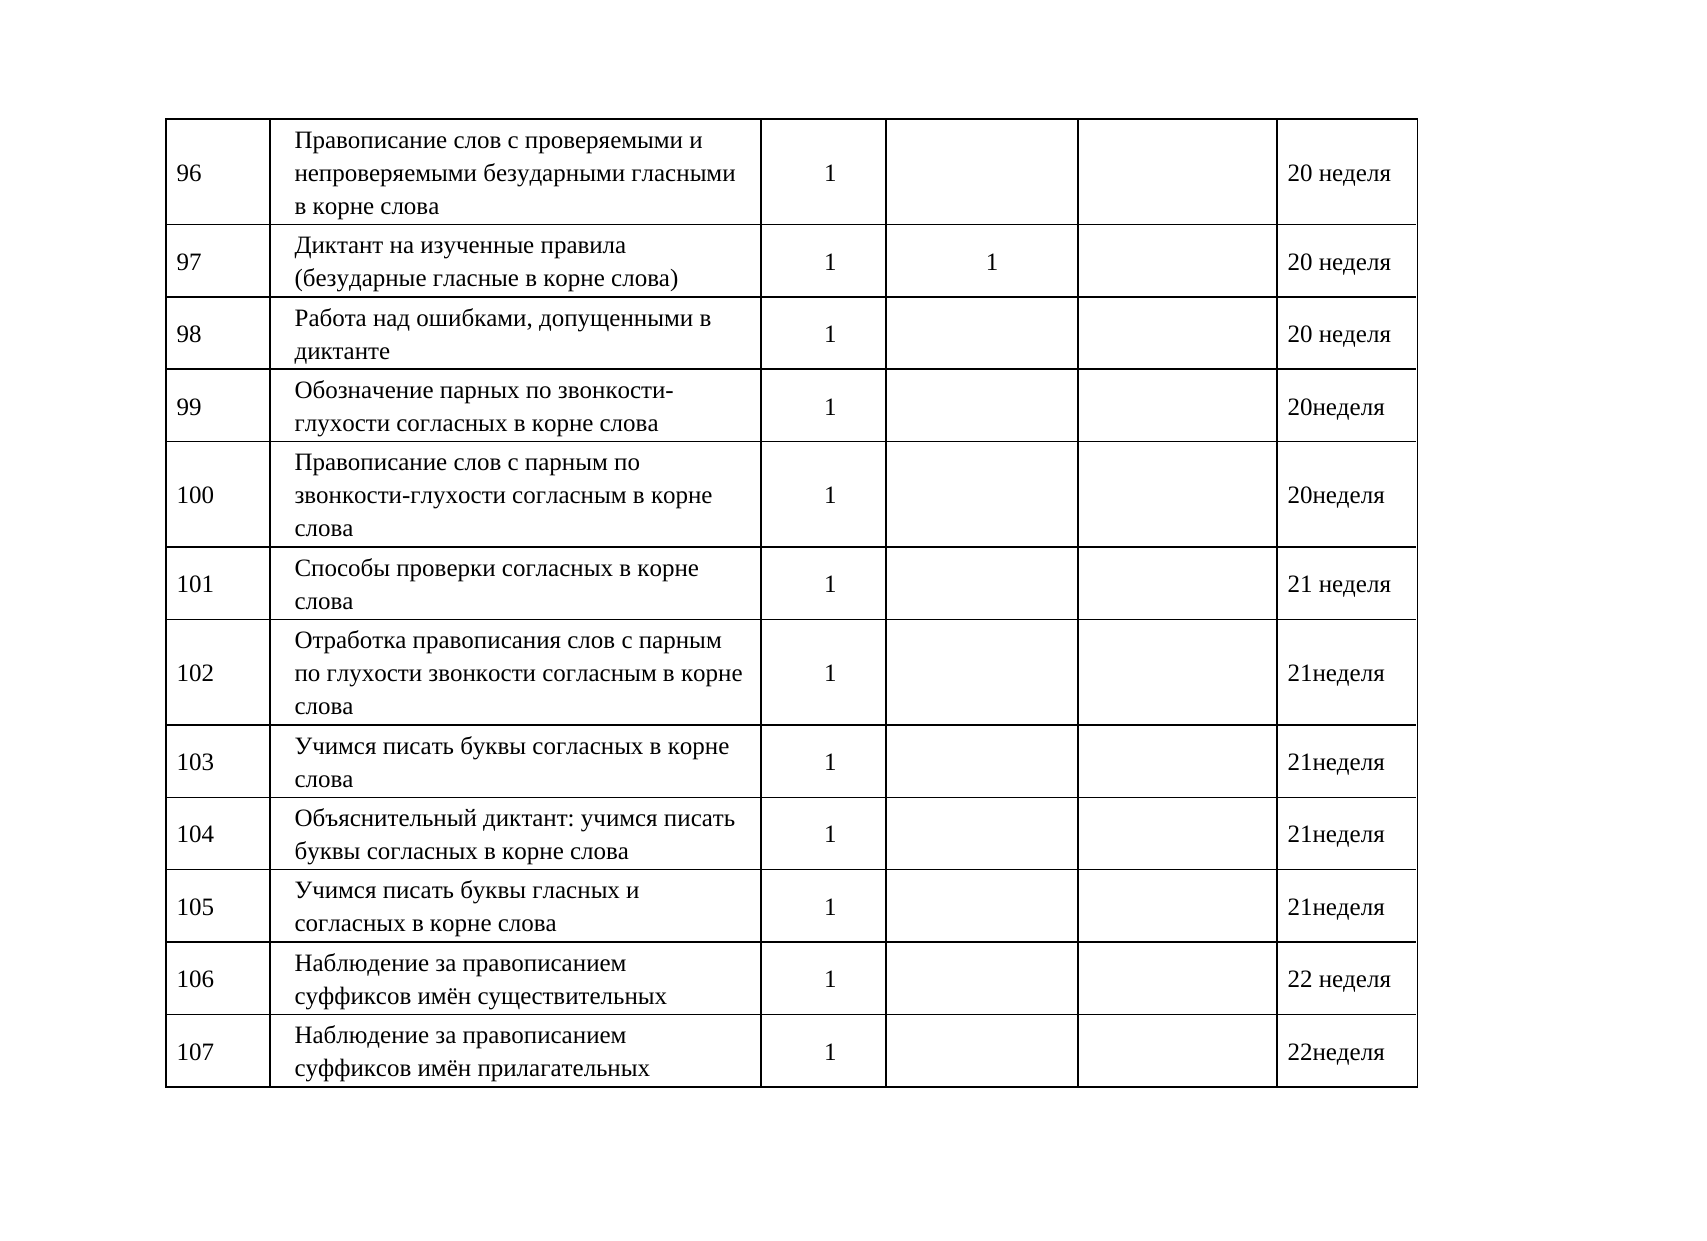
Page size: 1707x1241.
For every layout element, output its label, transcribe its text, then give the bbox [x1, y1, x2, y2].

table_cell [887, 298, 1077, 368]
table_cell 1 [762, 548, 885, 618]
table_cell 21 неделя [1278, 546, 1417, 618]
table_cell 102 [167, 620, 269, 724]
table_cell [887, 548, 1077, 618]
table_cell 22 неделя [1278, 941, 1417, 1013]
table_cell 107 [167, 1015, 269, 1086]
table_cell [887, 442, 1077, 546]
table_cell 100 [167, 442, 269, 546]
table_cell [887, 370, 1077, 441]
table_cell [887, 943, 1077, 1013]
table_cell [887, 798, 1077, 869]
table_cell [1079, 620, 1276, 724]
table_cell [1079, 225, 1276, 296]
table_cell Учимся писать буквы согласных в корне слова [271, 726, 760, 796]
table_cell [1079, 1015, 1276, 1086]
table_cell 105 [167, 870, 269, 941]
table_cell 1 [762, 442, 885, 546]
table_cell Работа над ошибками, допущенными в диктанте [271, 298, 760, 368]
table_cell 1 [762, 798, 885, 869]
table_cell 98 [167, 298, 269, 368]
table_cell [1079, 120, 1276, 223]
table_cell 106 [167, 943, 269, 1013]
table_cell Правописание слов с проверяемыми и непроверяемыми безударными гласными в корне слова [271, 120, 760, 223]
table_cell [1079, 298, 1276, 368]
table_cell 101 [167, 548, 269, 618]
table_cell 20 неделя [1278, 224, 1417, 296]
table_cell 1 [762, 225, 885, 296]
table_cell 1 [762, 120, 885, 223]
table_cell 104 [167, 798, 269, 869]
table_cell 99 [167, 370, 269, 441]
table_cell 1 [762, 370, 885, 441]
table_cell Учимся писать буквы гласных и согласных в корне слова [271, 870, 760, 941]
table_cell Правописание слов с парным по звонкости-глухости согласным в корне слова [271, 442, 760, 546]
table_cell Обозначение парных по звонкости-глухости согласных в корне слова [271, 370, 760, 441]
table_cell [1079, 798, 1276, 869]
table_cell 21неделя [1278, 724, 1417, 796]
table_cell 20 неделя [1278, 296, 1417, 368]
table_cell 1 [762, 870, 885, 941]
table_cell [1079, 370, 1276, 441]
table_cell [887, 870, 1077, 941]
table_cell 1 [762, 298, 885, 368]
table_cell 1 [887, 225, 1077, 296]
table_cell [887, 620, 1077, 724]
table_cell 22неделя [1278, 1014, 1417, 1086]
table_cell 21неделя [1278, 796, 1417, 869]
table_cell [1079, 442, 1276, 546]
table_cell [887, 726, 1077, 796]
table_cell 103 [167, 726, 269, 796]
table_cell [1079, 726, 1276, 796]
table_cell 20неделя [1278, 368, 1417, 441]
table_cell Наблюдение за правописанием суффиксов имён прилагательных [271, 1015, 760, 1086]
table_cell Отработка правописания слов с парным по глухости звонкости согласным в корне слова [271, 620, 760, 724]
table_cell [887, 1015, 1077, 1086]
table_cell 97 [167, 225, 269, 296]
table_cell Диктант на изученные правила (безударные гласные в корне слова) [271, 225, 760, 296]
table_cell Наблюдение за правописанием суффиксов имён существительных [271, 943, 760, 1013]
table_cell 1 [762, 726, 885, 796]
table_cell [1079, 870, 1276, 941]
table_cell 96 [167, 120, 269, 223]
table_cell 20неделя [1278, 441, 1417, 546]
table_cell Способы проверки согласных в корне слова [271, 548, 760, 618]
table_cell 1 [762, 1015, 885, 1086]
table_cell 1 [762, 620, 885, 724]
table_cell Объяснительный диктант: учимся писать буквы согласных в корне слова [271, 798, 760, 869]
table_cell 1 [762, 943, 885, 1013]
table_cell 21неделя [1278, 619, 1417, 724]
table_cell 20 неделя [1278, 120, 1417, 223]
table_cell [1079, 548, 1276, 618]
table_cell 21неделя [1278, 869, 1417, 941]
table_cell [1079, 943, 1276, 1013]
table_cell [887, 120, 1077, 223]
